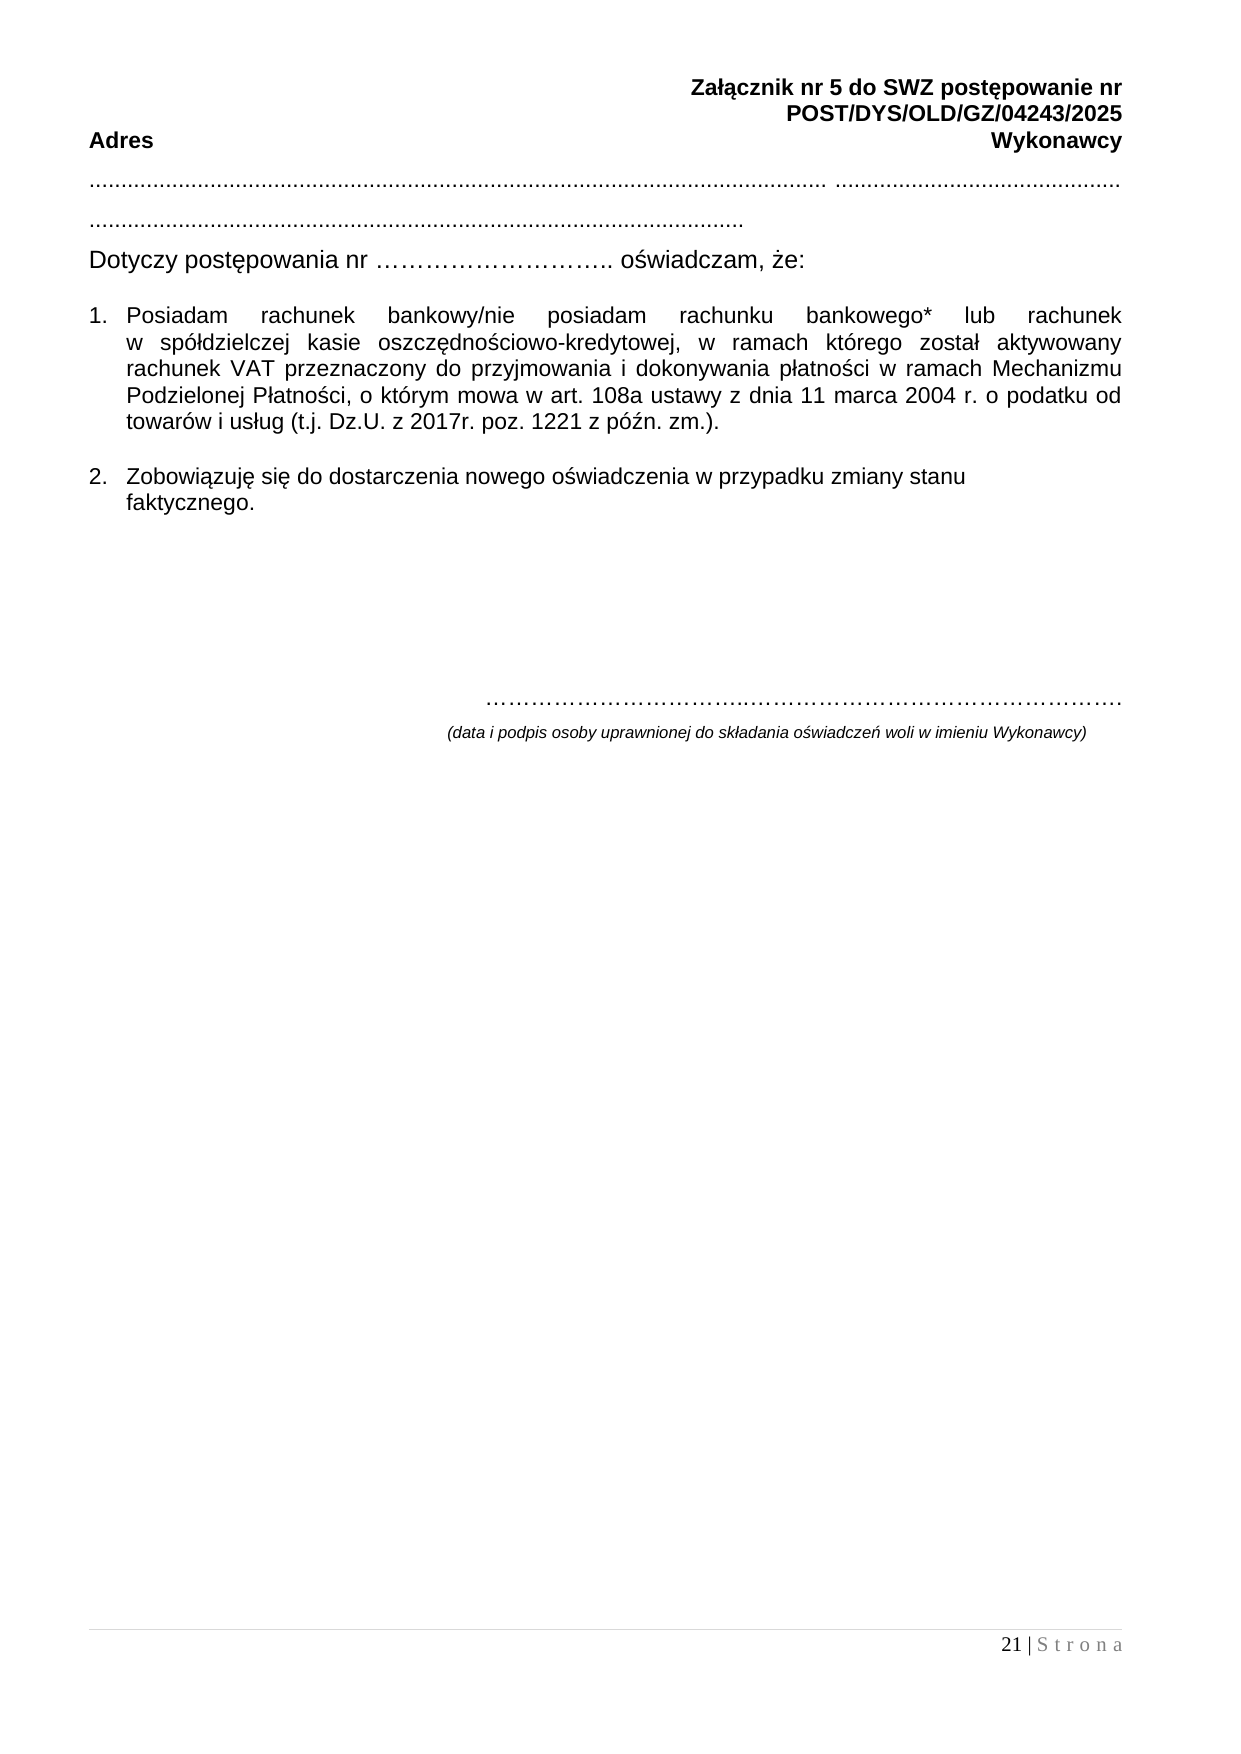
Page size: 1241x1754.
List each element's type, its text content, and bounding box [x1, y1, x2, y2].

list Posiadam rachunek bankowy/nie posiadam rachunku bankowego* lub rachunek w spółdzielczej kasie oszczędnościowo-kredytowej, w ramach którego został aktywowany rachunek VAT przeznaczony do przyjmowania i dokonywania płatności w ramach Mechanizmu Podzielonej Płatności, o którym mowa w art. 108a ustawy z dnia 11 marca 2004 r. o podatku od towarów i usług (t.j. Dz.U. z 2017r. poz. 1221 z późn. zm.). [89, 302, 1122, 434]
text (data i podpis osoby uprawnionej do składania oświadczeń woli w imieniu Wykonawcy) [413, 722, 1122, 742]
text Dotyczy postępowania nr ……………………….. oświadczam, że: [89, 245, 1122, 274]
text ……………………………..…………………………………………. [133, 684, 1122, 710]
list Zobowiązuję się do dostarczenia nowego oświadczenia w przypadku zmiany stanu [89, 463, 1122, 489]
text Adres Wykonawcy .................................................................................................................... .................................................................................................................................................... [89, 127, 1122, 232]
text faktycznego. [126, 489, 1122, 516]
